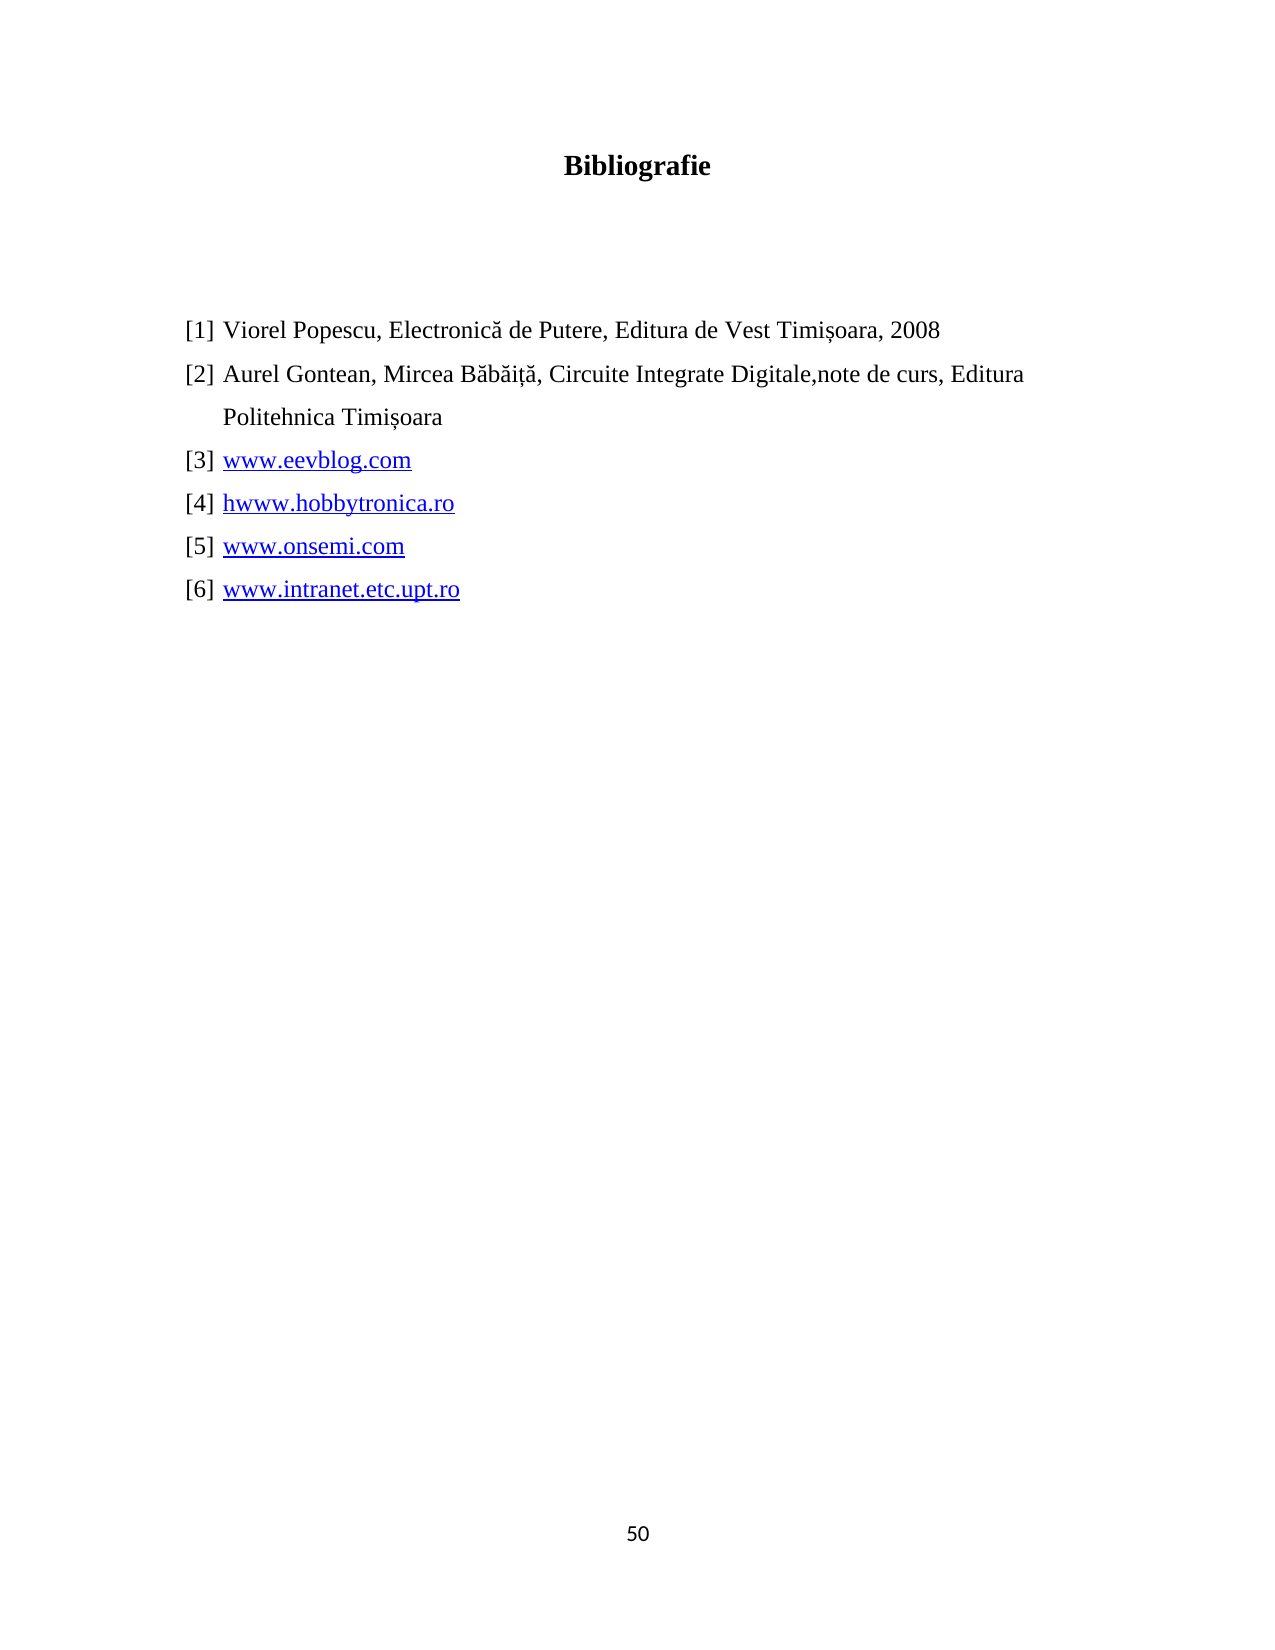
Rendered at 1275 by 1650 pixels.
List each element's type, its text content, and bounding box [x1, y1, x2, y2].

list Aurel Gontean, Mircea Băbăiță, Circuite Integrate Digitale,note de curs, Editura Politehnica Timișoara [185, 359, 1127, 431]
list www.intranet.etc.upt.ro [185, 574, 1127, 603]
list hwww.hobbytronica.ro [185, 488, 1127, 517]
list www.eevblog.com [185, 445, 1127, 474]
list www.onsemi.com [185, 531, 1127, 560]
list Viorel Popescu, Electronică de Putere, Editura de Vest Timișoara, 2008 [185, 316, 1127, 344]
text Bibliografie [148, 148, 1127, 181]
